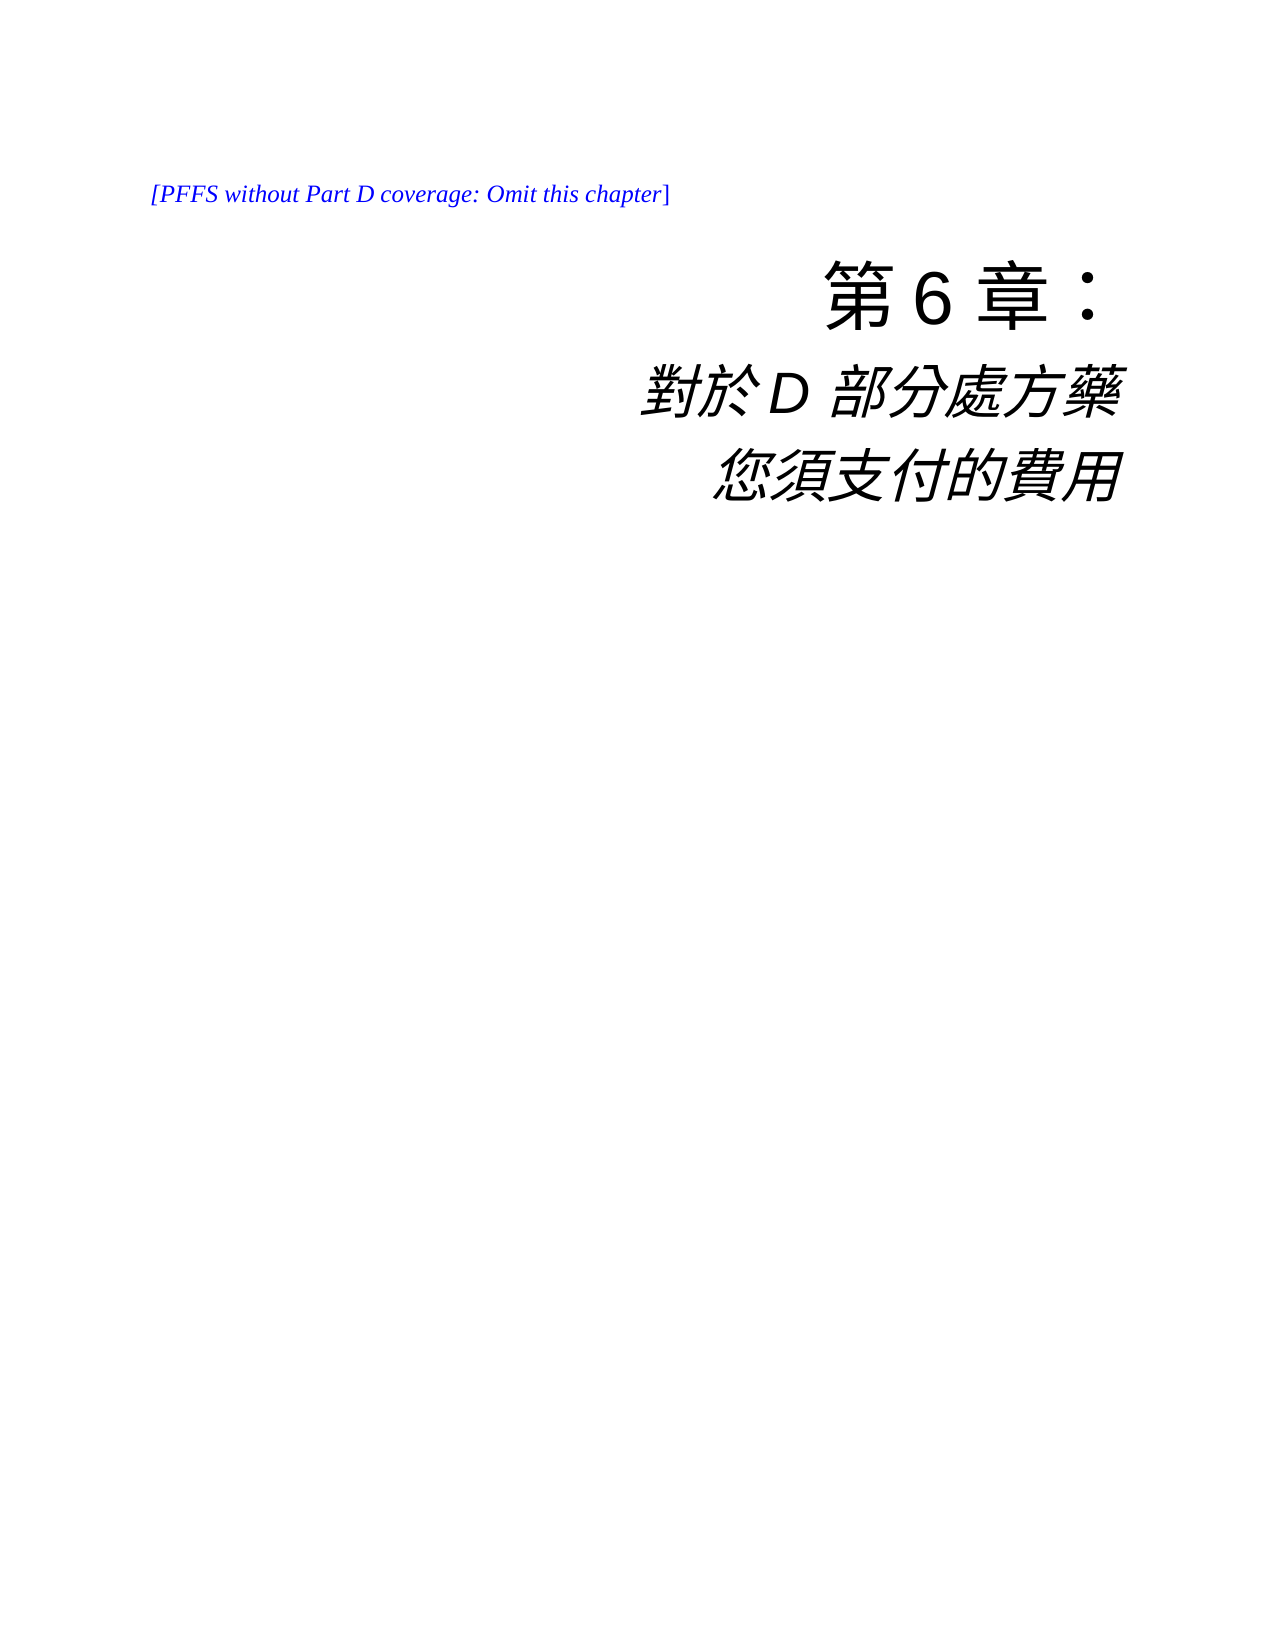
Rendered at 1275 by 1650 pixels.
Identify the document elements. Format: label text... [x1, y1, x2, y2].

subtitle 第 6 章： 對於 D 部分處方藥您須支付的費用 [600, 237, 1125, 515]
text [PFFS without Part D coverage: Omit this chapter] [150, 179, 1125, 208]
